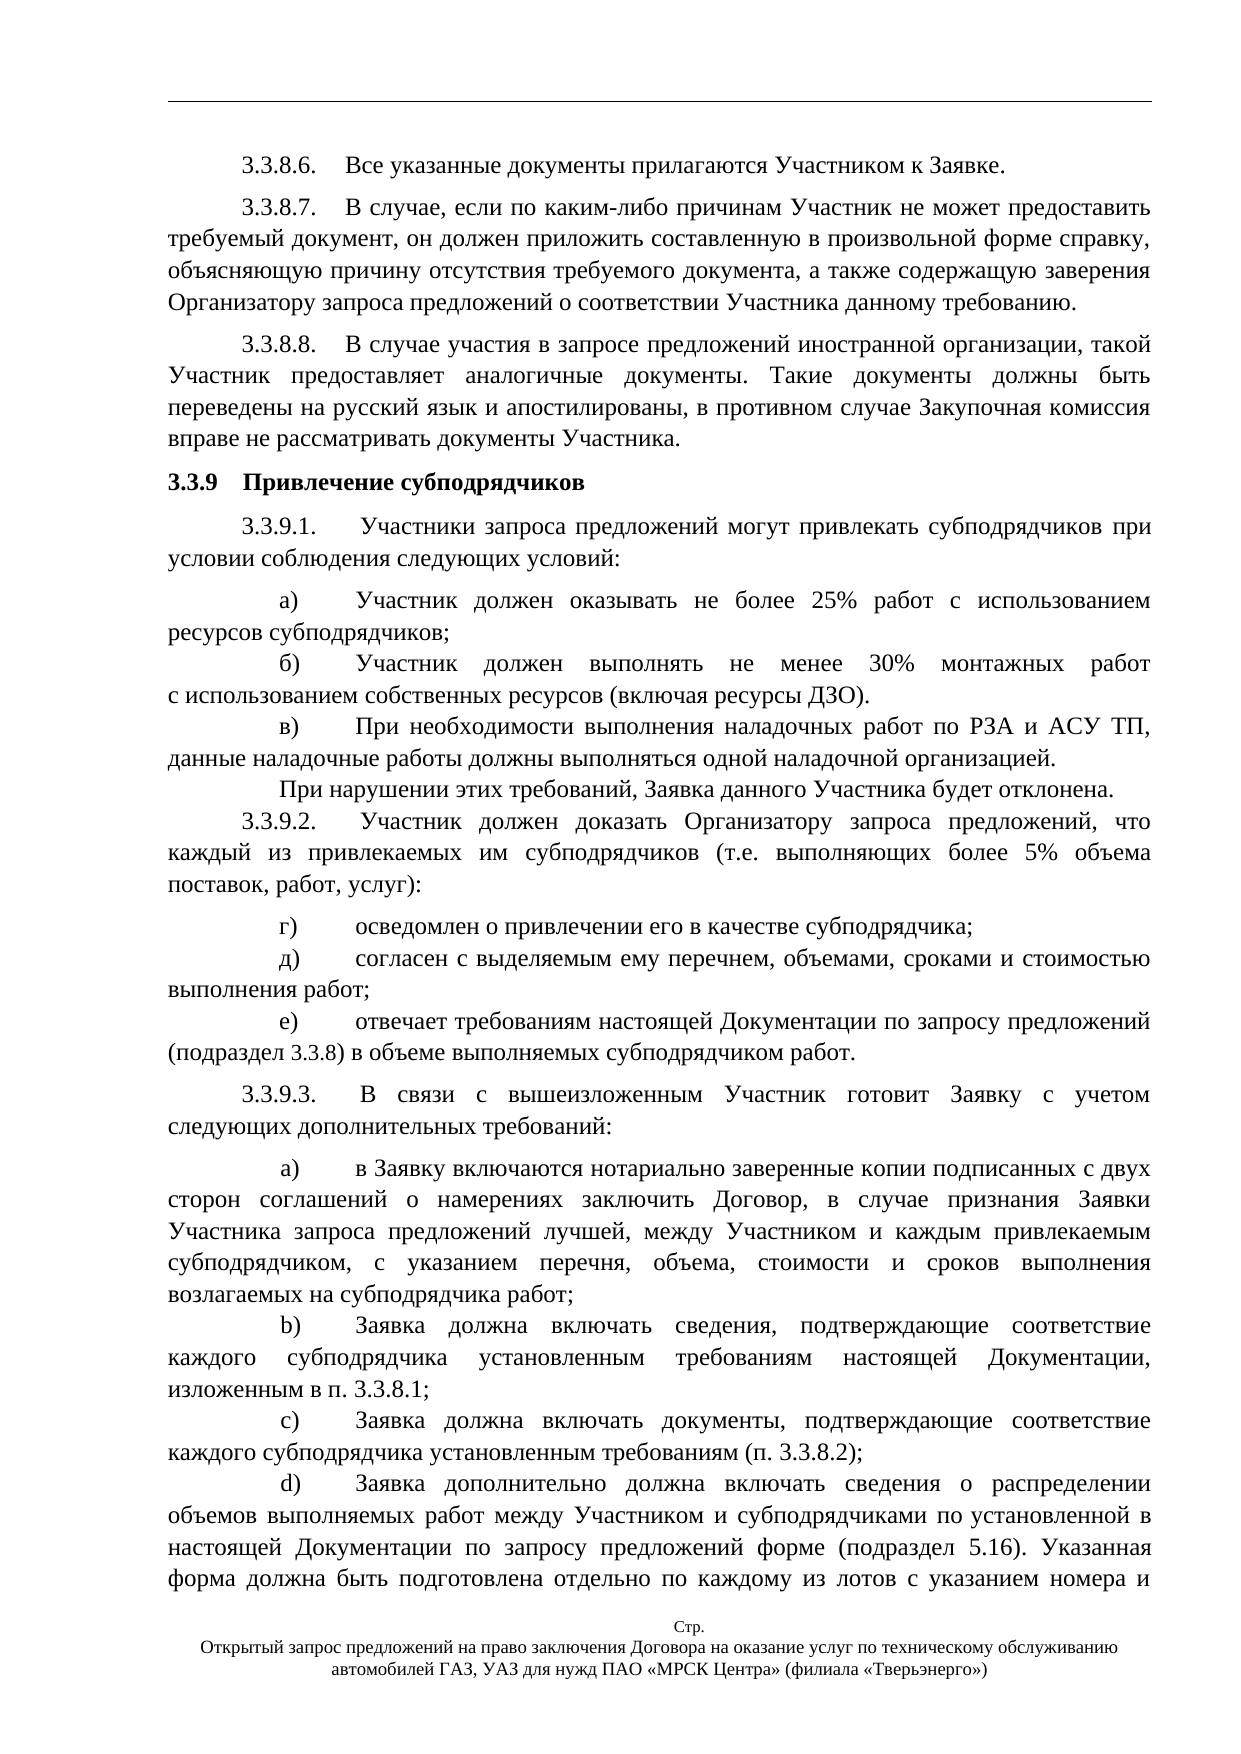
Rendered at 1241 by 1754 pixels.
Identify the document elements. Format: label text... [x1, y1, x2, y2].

list В связи с вышеизложенным Участник готовит Заявку с учетом следующих дополнительных требований: [168, 1079, 1152, 1139]
list Участник должен выполнять не менее 30% монтажных работ c использованием собственных ресурсов (включая ресурсы ДЗО). [168, 648, 1152, 708]
list согласен с выделяемым ему перечнем, объемами, сроками и стоимостью выполнения работ; [168, 943, 1152, 1003]
list Все указанные документы прилагаются Участником к Заявке. [168, 150, 1152, 179]
list отвечает требованиям настоящей Документации по запросу предложений (подраздел 3.3.8) в объеме выполняемых субподрядчиком работ. [168, 1006, 1152, 1066]
list Участники запроса предложений могут привлекать субподрядчиков при условии соблюдения следующих условий: [168, 511, 1152, 572]
list Заявка должна включать документы, подтверждающие соответствие каждого субподрядчика установленным требованиям (п. 3.3.8.2); [168, 1405, 1152, 1466]
list При необходимости выполнения наладочных работ по РЗА и АСУ ТП, данные наладочные работы должны выполняться одной наладочной организацией. [168, 711, 1152, 772]
list осведомлен о привлечении его в качестве субподрядчика; [168, 911, 1152, 940]
list В случае, если по каким-либо причинам Участник не может предоставить требуемый документ, он должен приложить составленную в произвольной форме справку, объясняющую причину отсутствия требуемого документа, а также содержащую заверения Организатору запроса предложений о соответствии Участника данному требованию. [168, 192, 1152, 315]
list Участник должен оказывать не более 25% работ c использованием ресурсов субподрядчиков; [168, 585, 1152, 645]
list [168, 1468, 1152, 1592]
list в Заявку включаются нотариально заверенные копии подписанных с двух сторон соглашений о намерениях заключить Договор, в случае признания Заявки Участника запроса предложений лучшей, между Участником и каждым привлекаемым субподрядчиком, с указанием перечня, объема, стоимости и сроков выполнения возлагаемых на субподрядчика работ; [168, 1153, 1152, 1308]
list В случае участия в запросе предложений иностранной организации, такой Участник предоставляет аналогичные документы. Такие документы должны быть переведены на русский язык и апостилированы, в противном случае Закупочная комиссия вправе не рассматривать документы Участника. [168, 329, 1152, 452]
list Участник должен доказать Организатору запроса предложений, что каждый из привлекаемых им субподрядчиков (т.е. выполняющих более 5% объема поставок, работ, услуг): [168, 806, 1152, 898]
text При нарушении этих требований, Заявка данного Участника будет отклонена. [279, 774, 1152, 803]
list Заявка должна включать сведения, подтверждающие соответствие каждого субподрядчика установленным требованиям настоящей Документации, изложенным в п. 3.3.8.1; [168, 1311, 1152, 1402]
subtitle Привлечение субподрядчиков [168, 467, 1152, 496]
